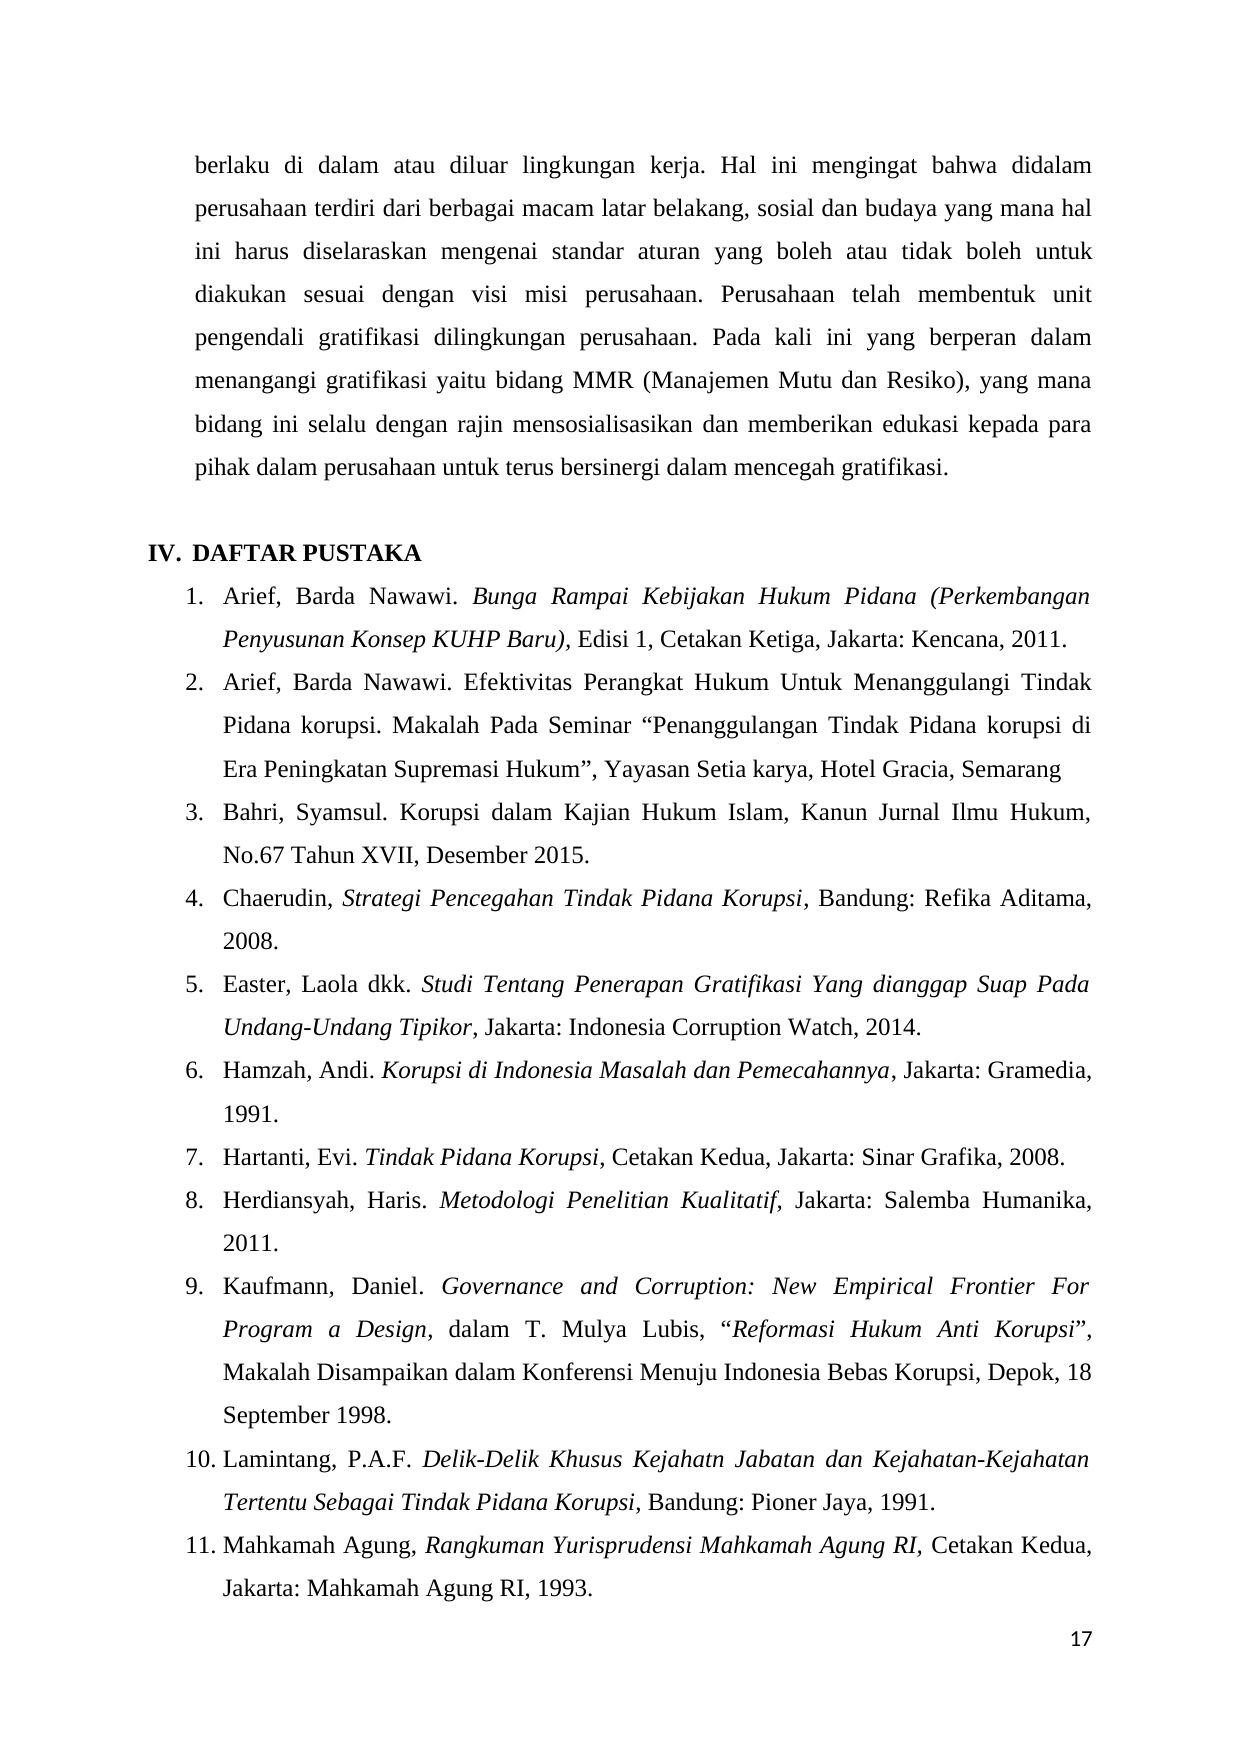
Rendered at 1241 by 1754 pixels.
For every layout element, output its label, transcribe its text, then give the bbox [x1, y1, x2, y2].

list Kaufmann, Daniel. Governance and Corruption: New Empirical Frontier For Program a Design, dalam T. Mulya Lubis, “Reformasi Hukum Anti Korupsi”, Makalah Disampaikan dalam Konferensi Menuju Indonesia Bebas Korupsi, Depok, 18 September 1998. [185, 1271, 1092, 1429]
list Hartanti, Evi. Tindak Pidana Korupsi, Cetakan Kedua, Jakarta: Sinar Grafika, 2008. [185, 1142, 1092, 1171]
list DAFTAR PUSTAKA [148, 538, 1092, 567]
list Herdiansyah, Haris. Metodologi Penelitian Kualitatif, Jakarta: Salemba Humanika, 2011. [185, 1185, 1092, 1257]
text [194, 150, 1092, 481]
list Mahkamah Agung, Rangkuman Yurisprudensi Mahkamah Agung RI, Cetakan Kedua, Jakarta: Mahkamah Agung RI, 1993. [185, 1530, 1092, 1602]
list Arief, Barda Nawawi. Efektivitas Perangkat Hukum Untuk Menanggulangi Tindak Pidana korupsi. Makalah Pada Seminar “Penanggulangan Tindak Pidana korupsi di Era Peningkatan Supremasi Hukum”, Yayasan Setia karya, Hotel Gracia, Semarang [185, 667, 1092, 782]
list Hamzah, Andi. Korupsi di Indonesia Masalah dan Pemecahannya, Jakarta: Gramedia, 1991. [185, 1056, 1092, 1127]
list Lamintang, P.A.F. Delik-Delik Khusus Kejahatn Jabatan dan Kejahatan-Kejahatan Tertentu Sebagai Tindak Pidana Korupsi, Bandung: Pioner Jaya, 1991. [185, 1444, 1092, 1516]
list Chaerudin, Strategi Pencegahan Tindak Pidana Korupsi, Bandung: Refika Aditama, 2008. [185, 883, 1092, 955]
list Arief, Barda Nawawi. Bunga Rampai Kebijakan Hukum Pidana (Perkembangan Penyusunan Konsep KUHP Baru), Edisi 1, Cetakan Ketiga, Jakarta: Kencana, 2011. [185, 581, 1092, 653]
list Bahri, Syamsul. Korupsi dalam Kajian Hukum Islam, Kanun Jurnal Ilmu Hukum, No.67 Tahun XVII, Desember 2015. [185, 797, 1092, 869]
list Easter, Laola dkk. Studi Tentang Penerapan Gratifikasi Yang dianggap Suap Pada Undang-Undang Tipikor, Jakarta: Indonesia Corruption Watch, 2014. [185, 969, 1092, 1041]
